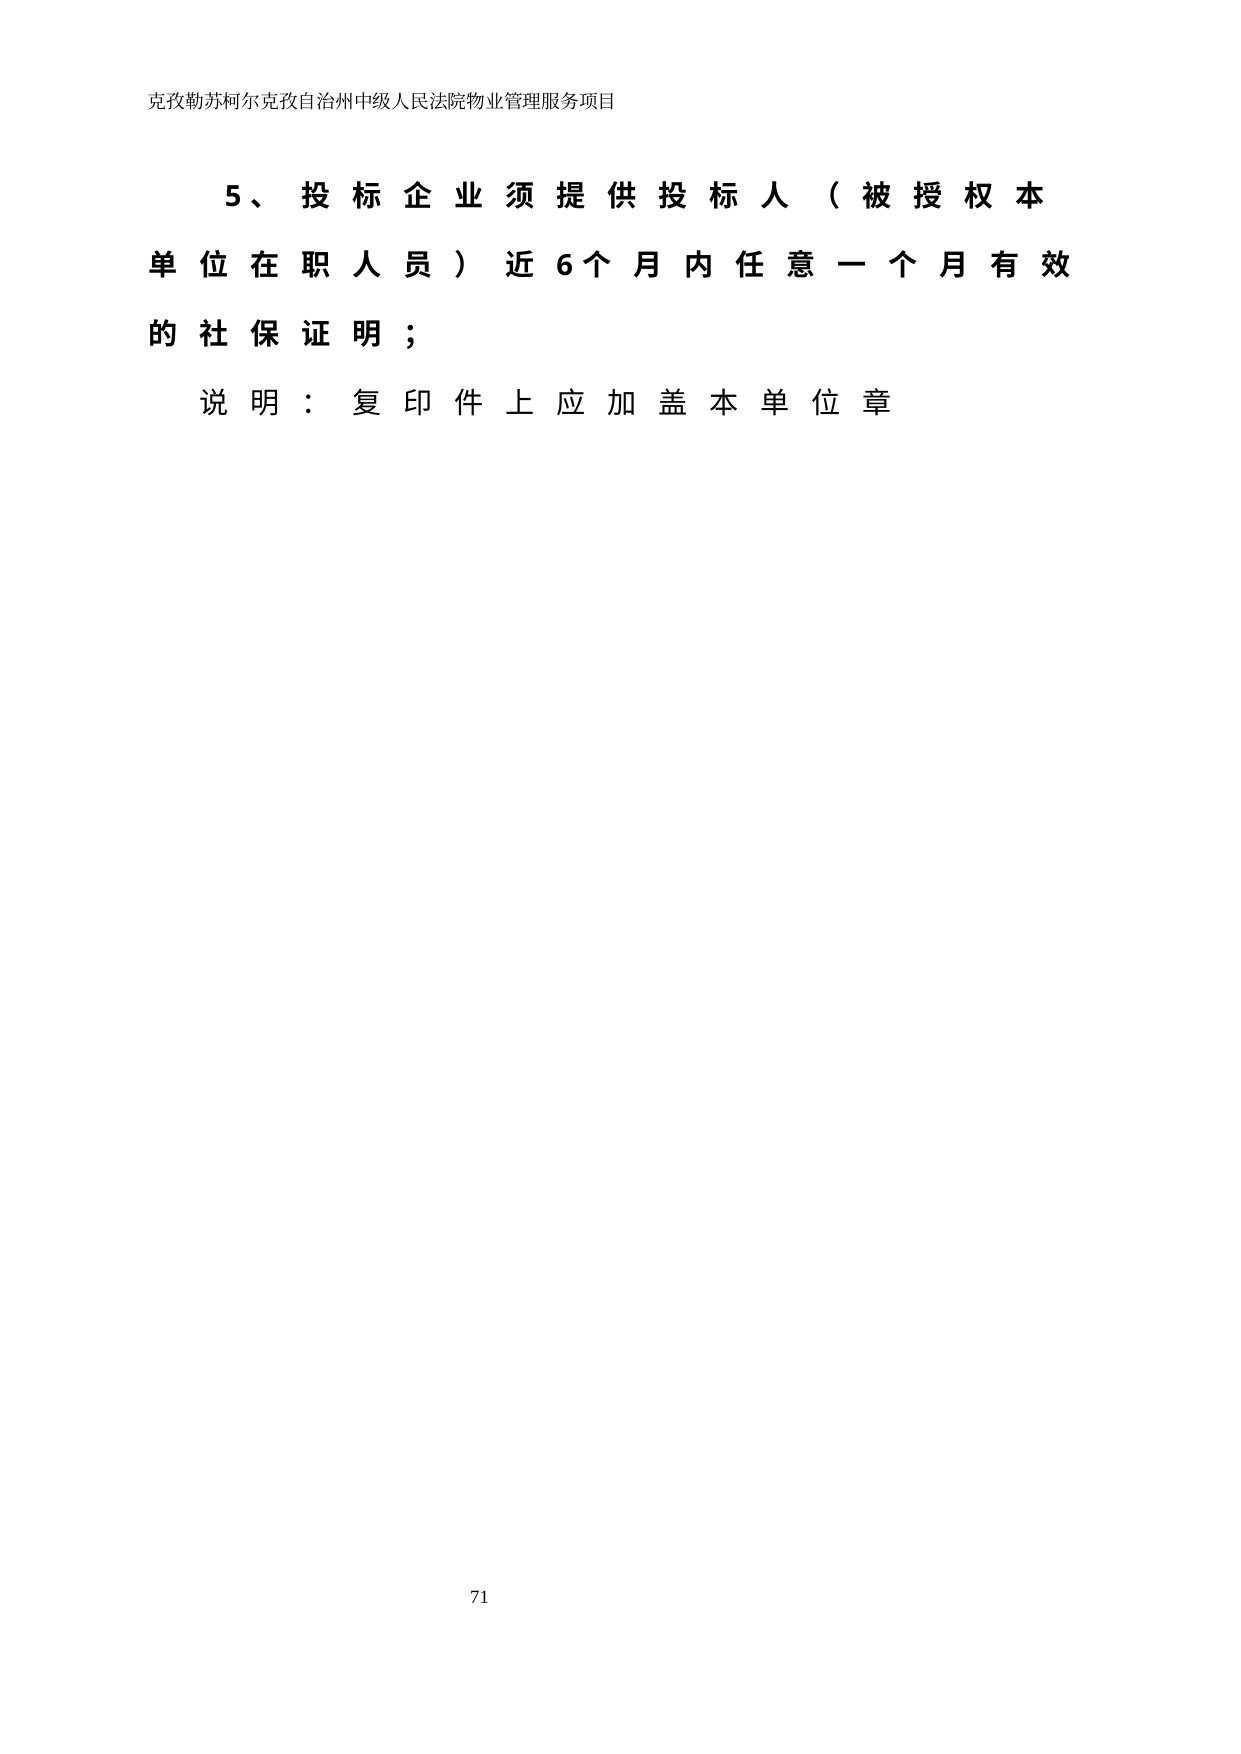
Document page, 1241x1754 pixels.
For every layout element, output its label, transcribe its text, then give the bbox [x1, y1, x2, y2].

list 投标企业须提供投标人（被授权本单位在职人员）近6个月内任意一个月有效的社保证明； [148, 159, 1092, 366]
list 说明：复印件上应加盖本单位章 [148, 366, 1092, 436]
